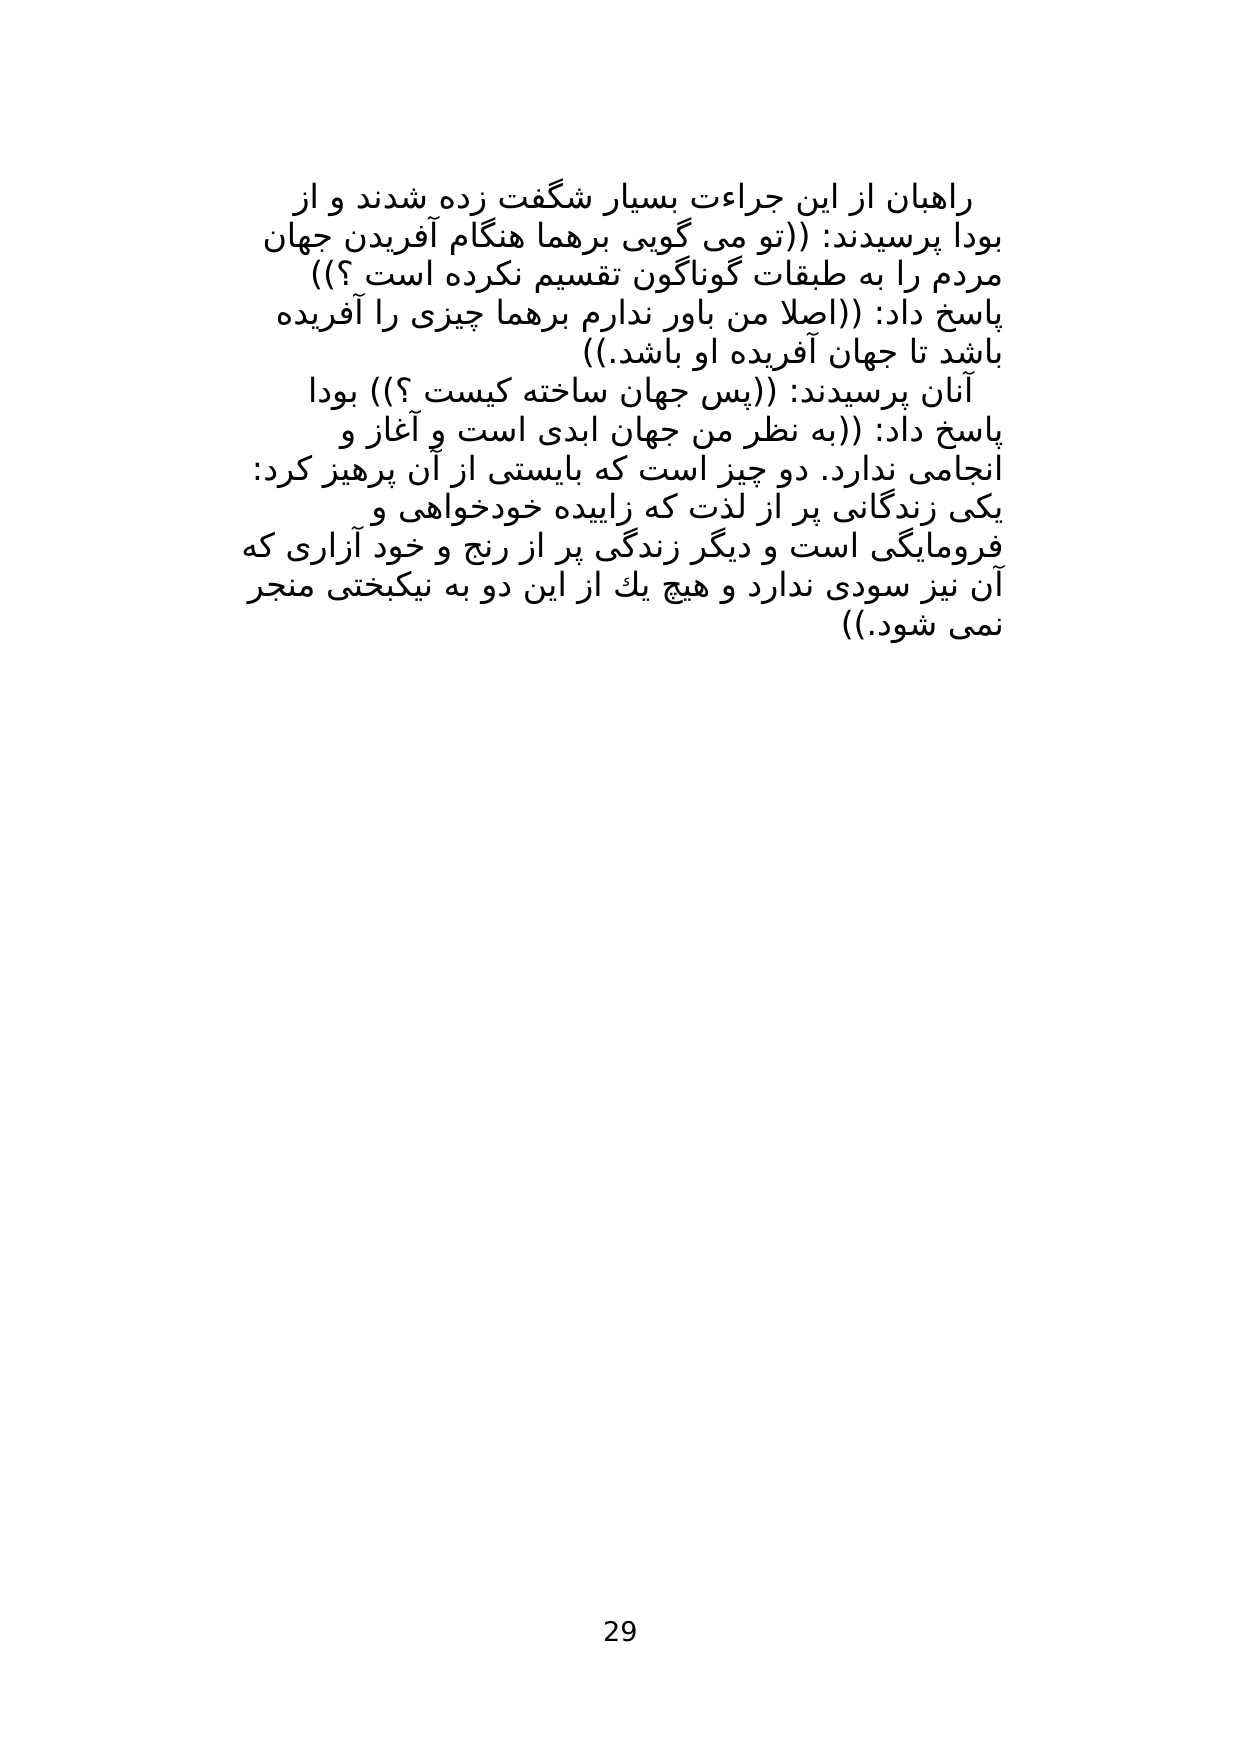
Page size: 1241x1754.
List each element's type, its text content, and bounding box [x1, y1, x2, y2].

text آنان پرسيدند: ((پس جهان ساخته كيست ؟)) بودا پاسخ داد: ((به نظر من جهان ابدى است و آغاز و انجامى ندارد. دو چيز است كه بايستى از آن پرهيز كرد: يكى زندگانى پر از لذت كه زاييده خودخواهى و فرومايگى است و ديگر زندگى پر از رنج و خود آزارى كه آن نيز سودى ندارد و هيچ يك از اين دو به نيكبختى منجر نمى شود.)) [236, 371, 1004, 643]
text راهبان از اين جراءت بسيار شگفت زده شدند و از بودا پرسيدند: ((تو مى گويى برهما هنگام آفريدن جهان مردم را به طبقات گوناگون تقسيم نكرده است ؟)) پاسخ داد: ((اصلا من باور ندارم برهما چيزى را آفريده باشد تا جهان آفريده او باشد.)) [236, 177, 1004, 371]
